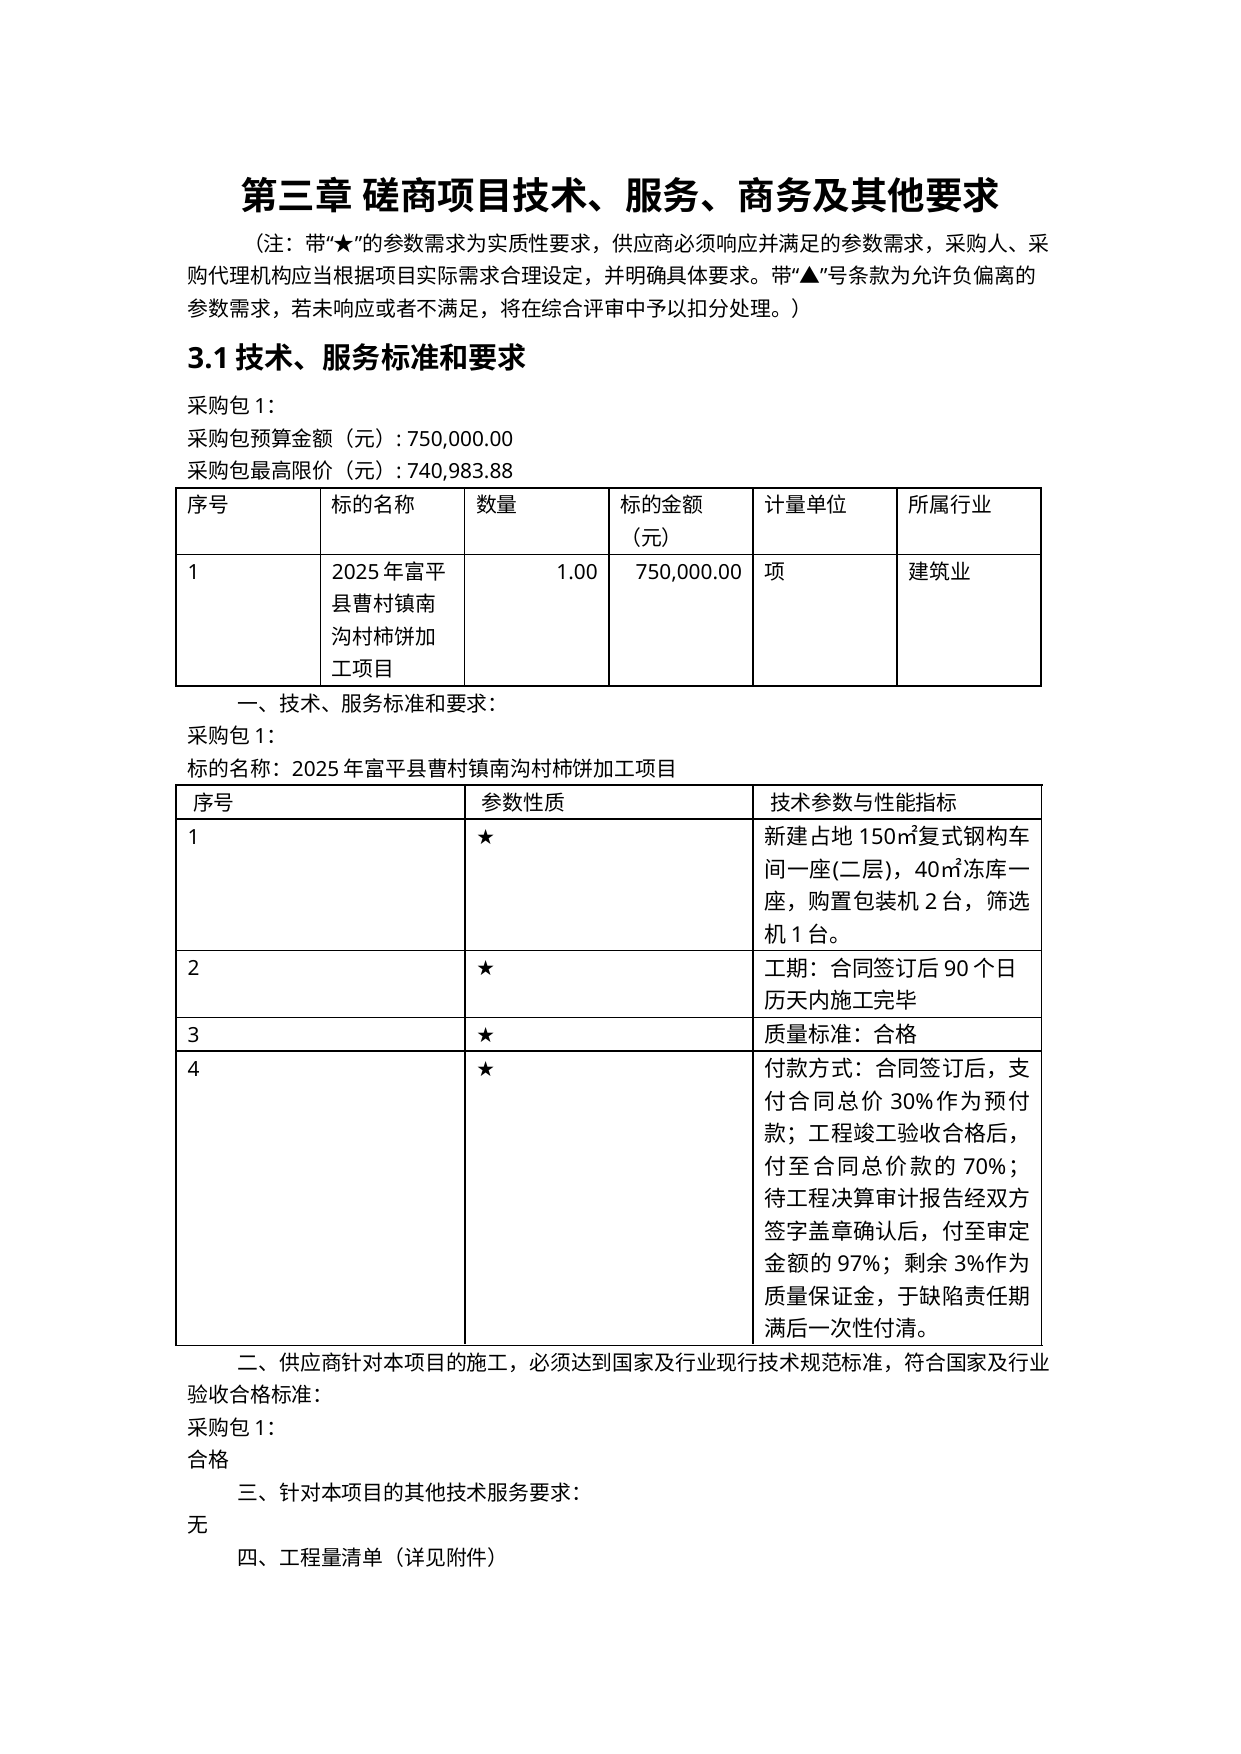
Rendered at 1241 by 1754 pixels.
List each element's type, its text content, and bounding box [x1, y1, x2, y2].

table_header 标的名称 [321, 489, 464, 553]
table_cell 质量标准：合格 [754, 1018, 1041, 1050]
text 一、技术、服务标准和要求： [187, 687, 1053, 719]
text 采购包1： [187, 719, 1053, 752]
table_cell 1 [177, 555, 320, 685]
table_header 序号 [177, 786, 464, 818]
table_cell 2 [177, 951, 464, 1016]
table_cell ★ [466, 1052, 752, 1344]
table_cell 1.00 [465, 555, 608, 685]
table_cell 建筑业 [898, 555, 1040, 685]
table_cell ★ [466, 951, 752, 1016]
text 无 [187, 1508, 1053, 1541]
table_cell 项 [754, 555, 896, 685]
table_cell 750,000.00 [610, 555, 752, 685]
table_cell 新建占地150㎡复式钢构车间一座(二层)，40㎡冻库一座，购置包装机2台，筛选机1台。 [754, 820, 1041, 950]
text 三、针对本项目的其他技术服务要求： [187, 1476, 1053, 1508]
text 3.1技术、服务标准和要求 [187, 324, 1053, 389]
text 采购包预算金额（元）: 750,000.00 [187, 422, 1053, 454]
table_header 计量单位 [754, 489, 896, 553]
text 合格 [187, 1443, 1053, 1476]
table_cell 工期：合同签订后90个日历天内施工完毕 [754, 951, 1041, 1016]
table_cell 2025年富平县曹村镇南沟村柿饼加工项目 [321, 555, 464, 685]
table_header 技术参数与性能指标 [754, 786, 1041, 818]
table_cell 1 [177, 820, 464, 950]
table_cell 4 [177, 1052, 464, 1344]
table_header 参数性质 [466, 786, 752, 818]
text 标的名称：2025年富平县曹村镇南沟村柿饼加工项目 [187, 752, 1053, 784]
table_header 所属行业 [898, 489, 1040, 553]
text 第三章 磋商项目技术、服务、商务及其他要求 [187, 162, 1053, 227]
text （注：带“★”的参数需求为实质性要求，供应商必须响应并满足的参数需求，采购人、采购代理机构应当根据项目实际需求合理设定，并明确具体要求。带“▲”号条款为允许负偏离的参数需求，若未响应或者不满足，将在综合评审中予以扣分处理。） [187, 227, 1053, 324]
table_header 标的金额 （元） [610, 489, 752, 553]
text 二、供应商针对本项目的施工，必须达到国家及行业现行技术规范标准，符合国家及行业验收合格标准： [187, 1346, 1053, 1411]
table_cell 付款方式：合同签订后，支付合同总价30%作为预付款；工程竣工验收合格后，付至合同总价款的70%；待工程决算审计报告经双方签字盖章确认后，付至审定金额的97%；剩余3%作为质量保证金，于缺陷责任期满后一次性付清。 [754, 1052, 1041, 1344]
table_header 数量 [465, 489, 608, 553]
table_cell ★ [466, 1018, 752, 1050]
table_header 序号 [177, 489, 320, 553]
text 四、工程量清单（详见附件） [187, 1541, 1053, 1573]
text 采购包1： [187, 389, 1053, 422]
text 采购包最高限价（元）: 740,983.88 [187, 454, 1053, 487]
table_cell ★ [466, 820, 752, 950]
text 采购包1： [187, 1411, 1053, 1443]
table_cell 3 [177, 1018, 464, 1050]
